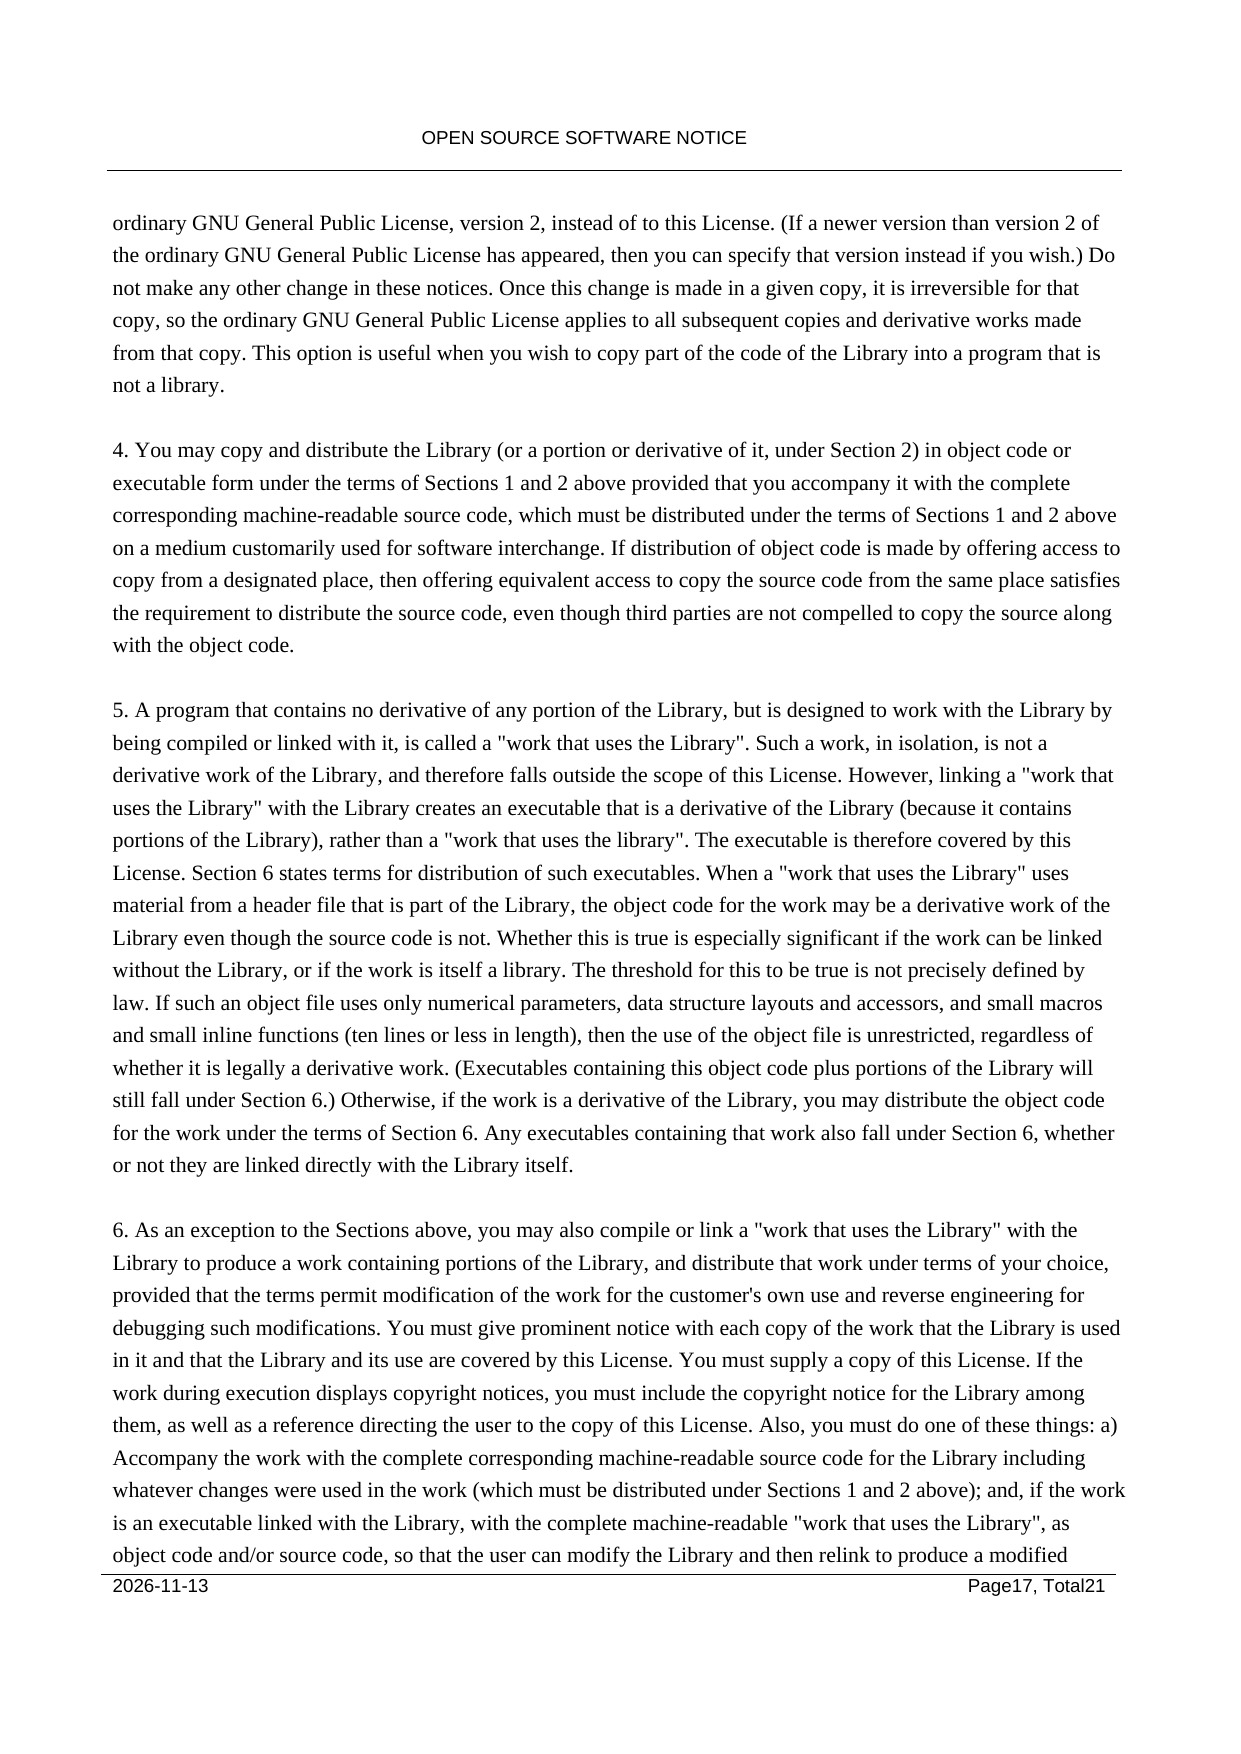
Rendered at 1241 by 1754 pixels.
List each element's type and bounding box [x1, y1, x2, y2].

text [112, 206, 1128, 1571]
